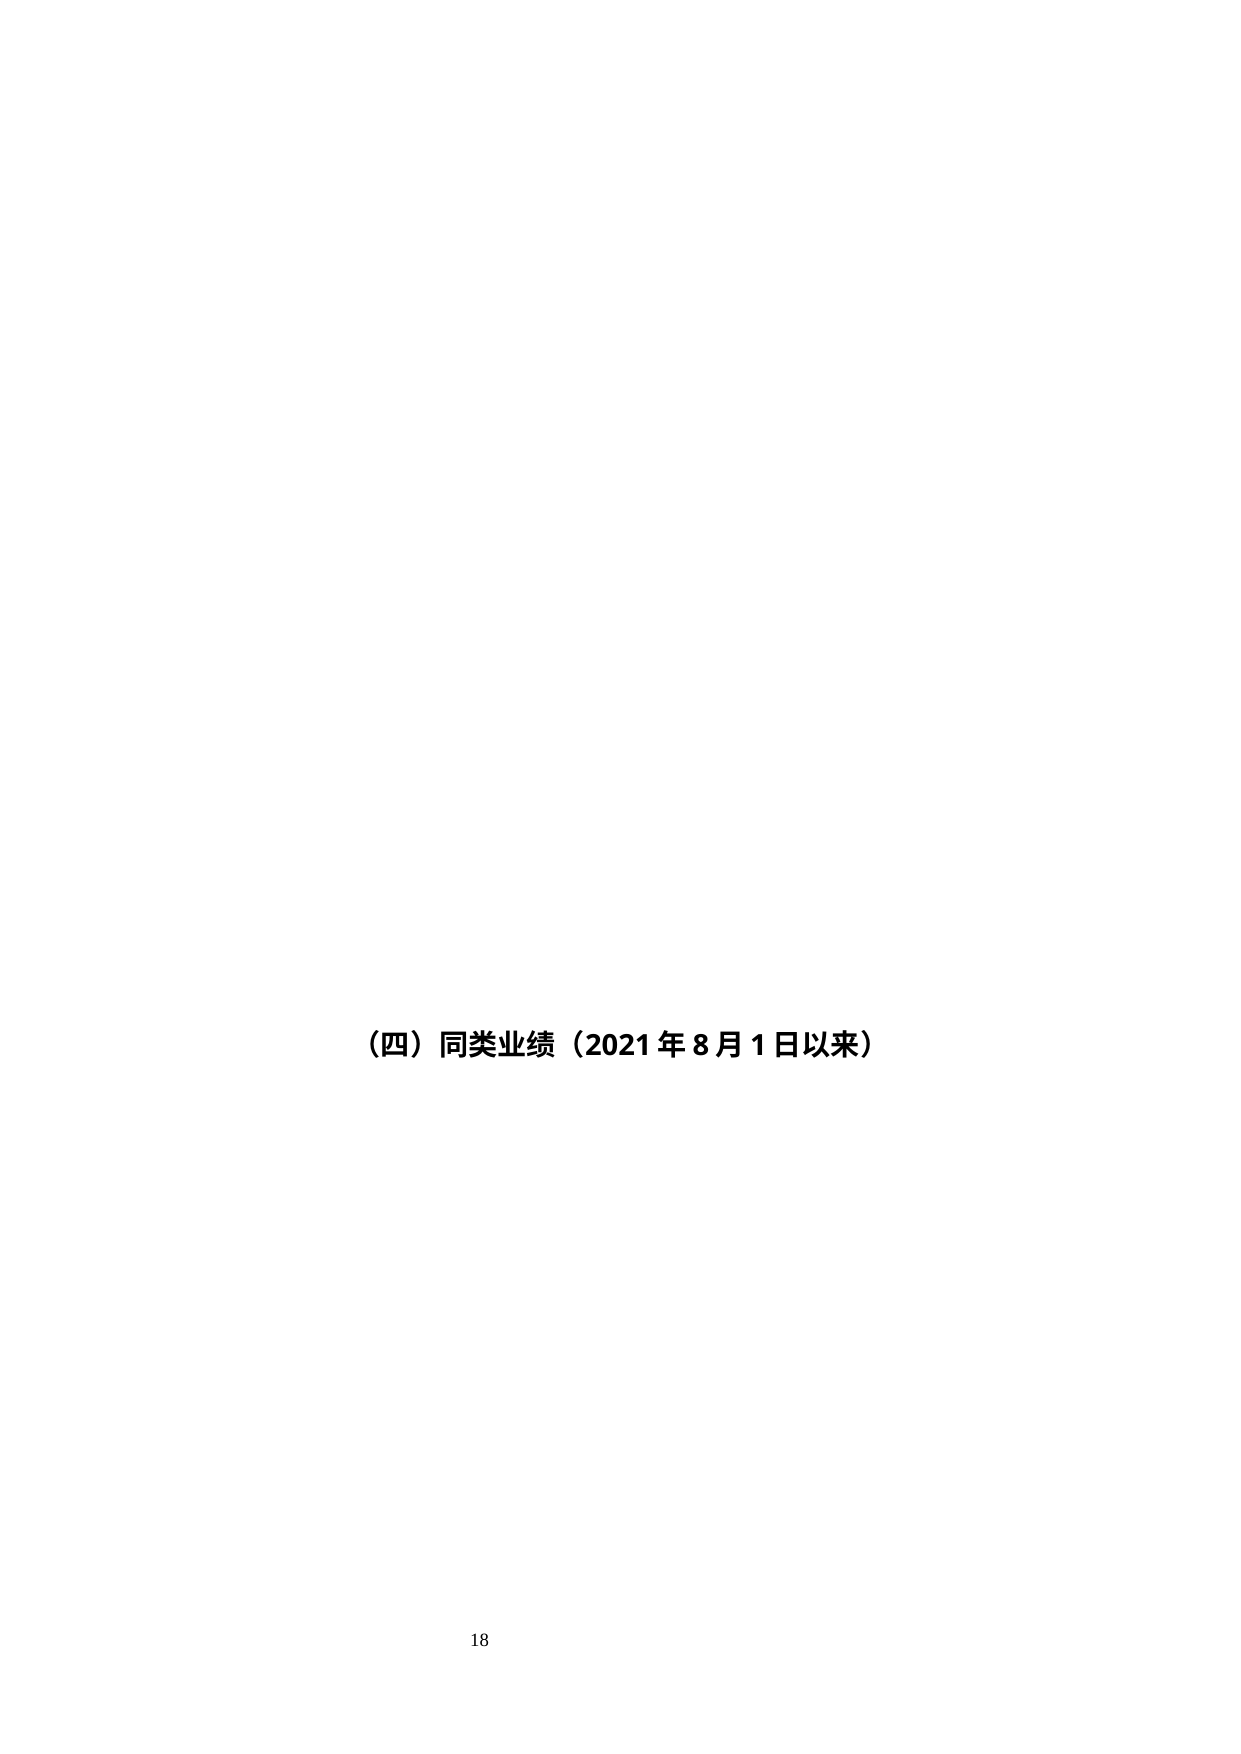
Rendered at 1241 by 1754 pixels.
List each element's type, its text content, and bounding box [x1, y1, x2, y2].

text （四）同类业绩（2021年8月1日以来） [187, 1010, 1053, 1075]
